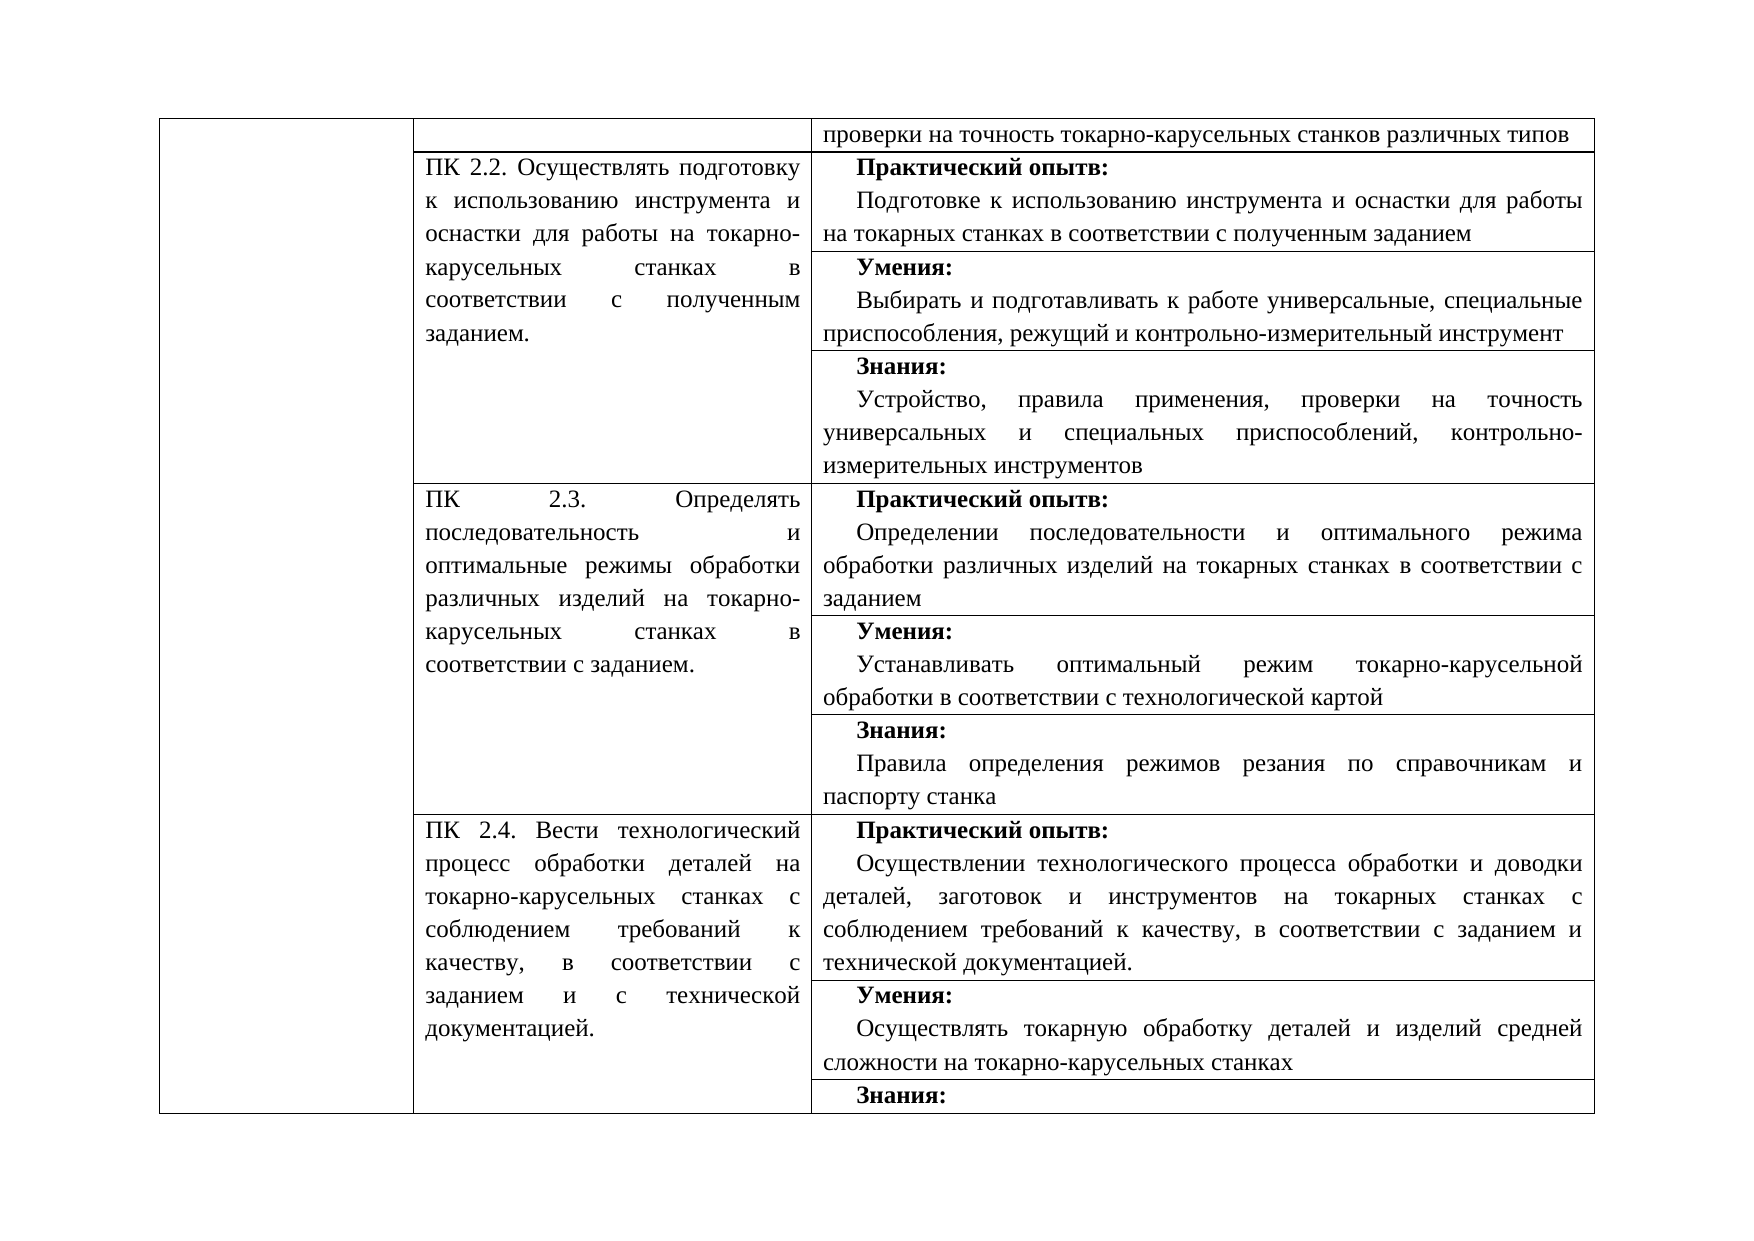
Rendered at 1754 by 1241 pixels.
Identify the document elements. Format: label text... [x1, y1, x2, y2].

table_cell Знания: Устройство, правила применения, проверки на точность универсальных и специальных приспособлений, контрольно-измерительных инструментов [812, 351, 1594, 483]
table_cell Практический опытв: Определении последовательности и оптимального режима обработки различных изделий на токарных станках в соответствии с заданием [812, 484, 1594, 615]
table_cell ПК 2.3. Определять последовательность и оптимальные режимы обработки различных изделий на токарно-карусельных станках в соответствии с заданием. [414, 484, 811, 814]
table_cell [812, 1080, 1594, 1113]
table_cell Умения: Выбирать и подготавливать к работе универсальные, специальные приспособления, режущий и контрольно-измерительный инструмент [812, 252, 1594, 350]
table_cell Практический опытв: Подготовке к использованию инструмента и оснастки для работы на токарных станках в соответствии с полученным заданием [812, 153, 1594, 251]
table_cell ПК 2.2. Осуществлять подготовку к использованию инструмента и оснастки для работы на токарно-карусельных станках в соответствии с полученным заданием. [414, 153, 811, 483]
table_cell ПК 2.4. Вести технологический процесс обработки деталей на токарно-карусельных станках с соблюдением требований к качеству, в соответствии с заданием и с технической документацией. [414, 815, 811, 1113]
table_cell Практический опытв: Осуществлении технологического процесса обработки и доводки деталей, заготовок и инструментов на токарных станках с соблюдением требований к качеству, в соответствии с заданием и технической документацией. [812, 815, 1594, 979]
table_cell Умения: Устанавливать оптимальный режим токарно-карусельной обработки в соответствии с технологической картой [812, 616, 1594, 714]
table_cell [812, 119, 1594, 151]
table_cell Умения: Осуществлять токарную обработку деталей и изделий средней сложности на токарно-карусельных станках [812, 981, 1594, 1079]
table_cell Знания: Правила определения режимов резания по справочникам и паспорту станка [812, 715, 1594, 814]
